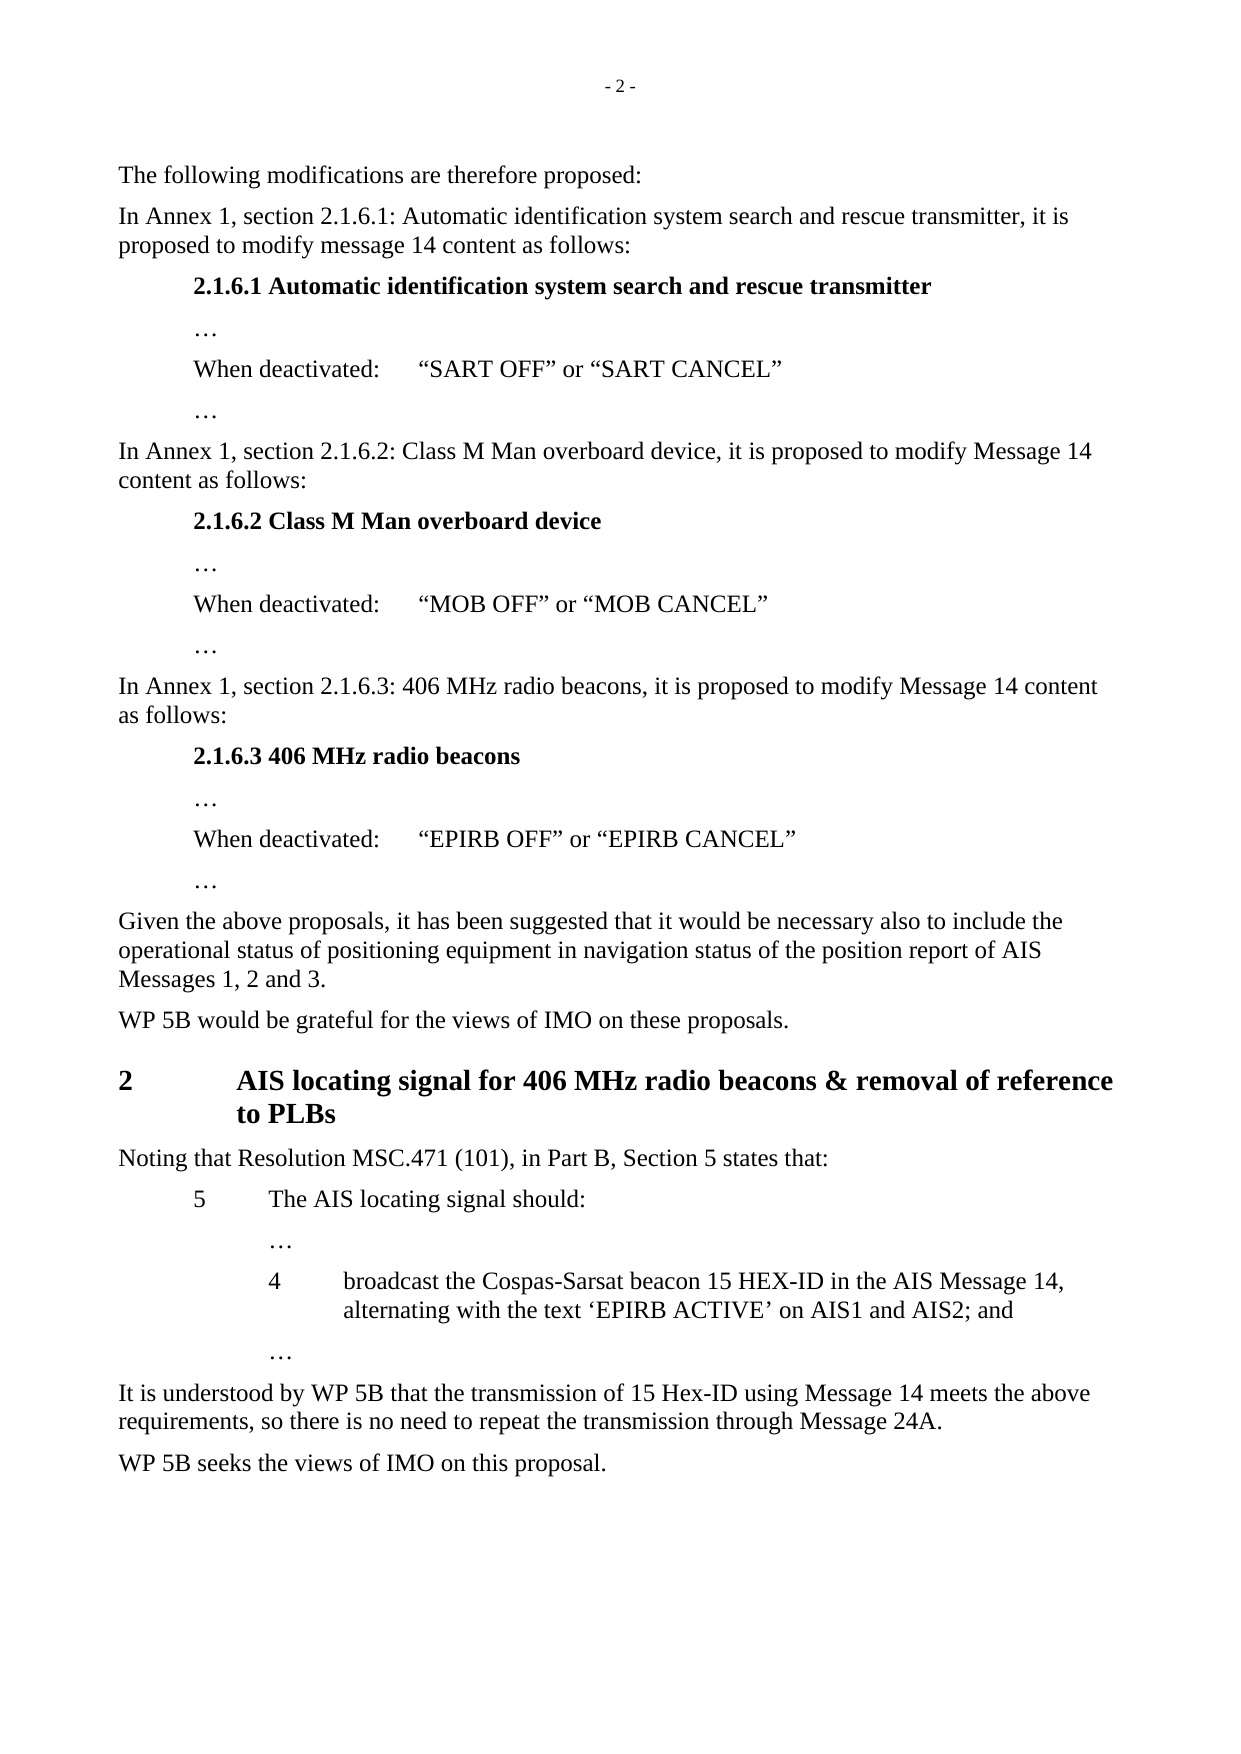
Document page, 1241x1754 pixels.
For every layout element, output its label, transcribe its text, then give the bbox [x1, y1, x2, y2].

text … [118, 313, 1122, 341]
text 2.1.6.2 Class M Man overboard device [118, 506, 1122, 535]
text The following modifications are therefore proposed: [118, 160, 1122, 189]
subtitle 2 AIS locating signal for 406 MHz radio beacons & removal of reference to PLBs [118, 1063, 1122, 1130]
text It is understood by WP 5B that the transmission of 15 Hex-ID using Message 14 meets the above requirements, so there is no need to repeat the transmission through Message 24A. [118, 1378, 1122, 1435]
text … [118, 865, 1122, 894]
text When deactivated: “MOB OFF” or “MOB CANCEL” [118, 589, 1122, 618]
text 5 The AIS locating signal should: [118, 1184, 1122, 1213]
text … [193, 1225, 1122, 1254]
text … [118, 783, 1122, 811]
text In Annex 1, section 2.1.6.3: 406 MHz radio beacons, it is proposed to modify Message 14 content as follows: [118, 671, 1122, 729]
text Noting that Resolution MSC.471 (101), in Part B, Section 5 states that: [118, 1143, 1122, 1171]
text … [268, 1336, 1122, 1365]
text 2.1.6.1 Automatic identification system search and rescue transmitter [118, 271, 1122, 300]
text … [118, 548, 1122, 576]
text In Annex 1, section 2.1.6.2: Class M Man overboard device, it is proposed to modify Message 14 content as follows: [118, 436, 1122, 494]
text … [118, 630, 1122, 659]
text In Annex 1, section 2.1.6.1: Automatic identification system search and rescue transmitter, it is proposed to modify message 14 content as follows: [118, 201, 1122, 259]
text When deactivated: “SART OFF” or “SART CANCEL” [118, 354, 1122, 383]
text WP 5B seeks the views of IMO on this proposal. [118, 1448, 1122, 1476]
text 4 broadcast the Cospas-Sarsat beacon 15 HEX-ID in the AIS Message 14, alternating with the text ‘EPIRB ACTIVE’ on AIS1 and AIS2; and [268, 1266, 1122, 1324]
text … [118, 395, 1122, 424]
text 2.1.6.3 406 MHz radio beacons [118, 741, 1122, 770]
text WP 5B would be grateful for the views of IMO on these proposals. [118, 1005, 1122, 1034]
text Given the above proposals, it has been suggested that it would be necessary also to include the operational status of positioning equipment in navigation status of the position report of AIS Messages 1, 2 and 3. [118, 906, 1122, 993]
text When deactivated: “EPIRB OFF” or “EPIRB CANCEL” [118, 824, 1122, 853]
